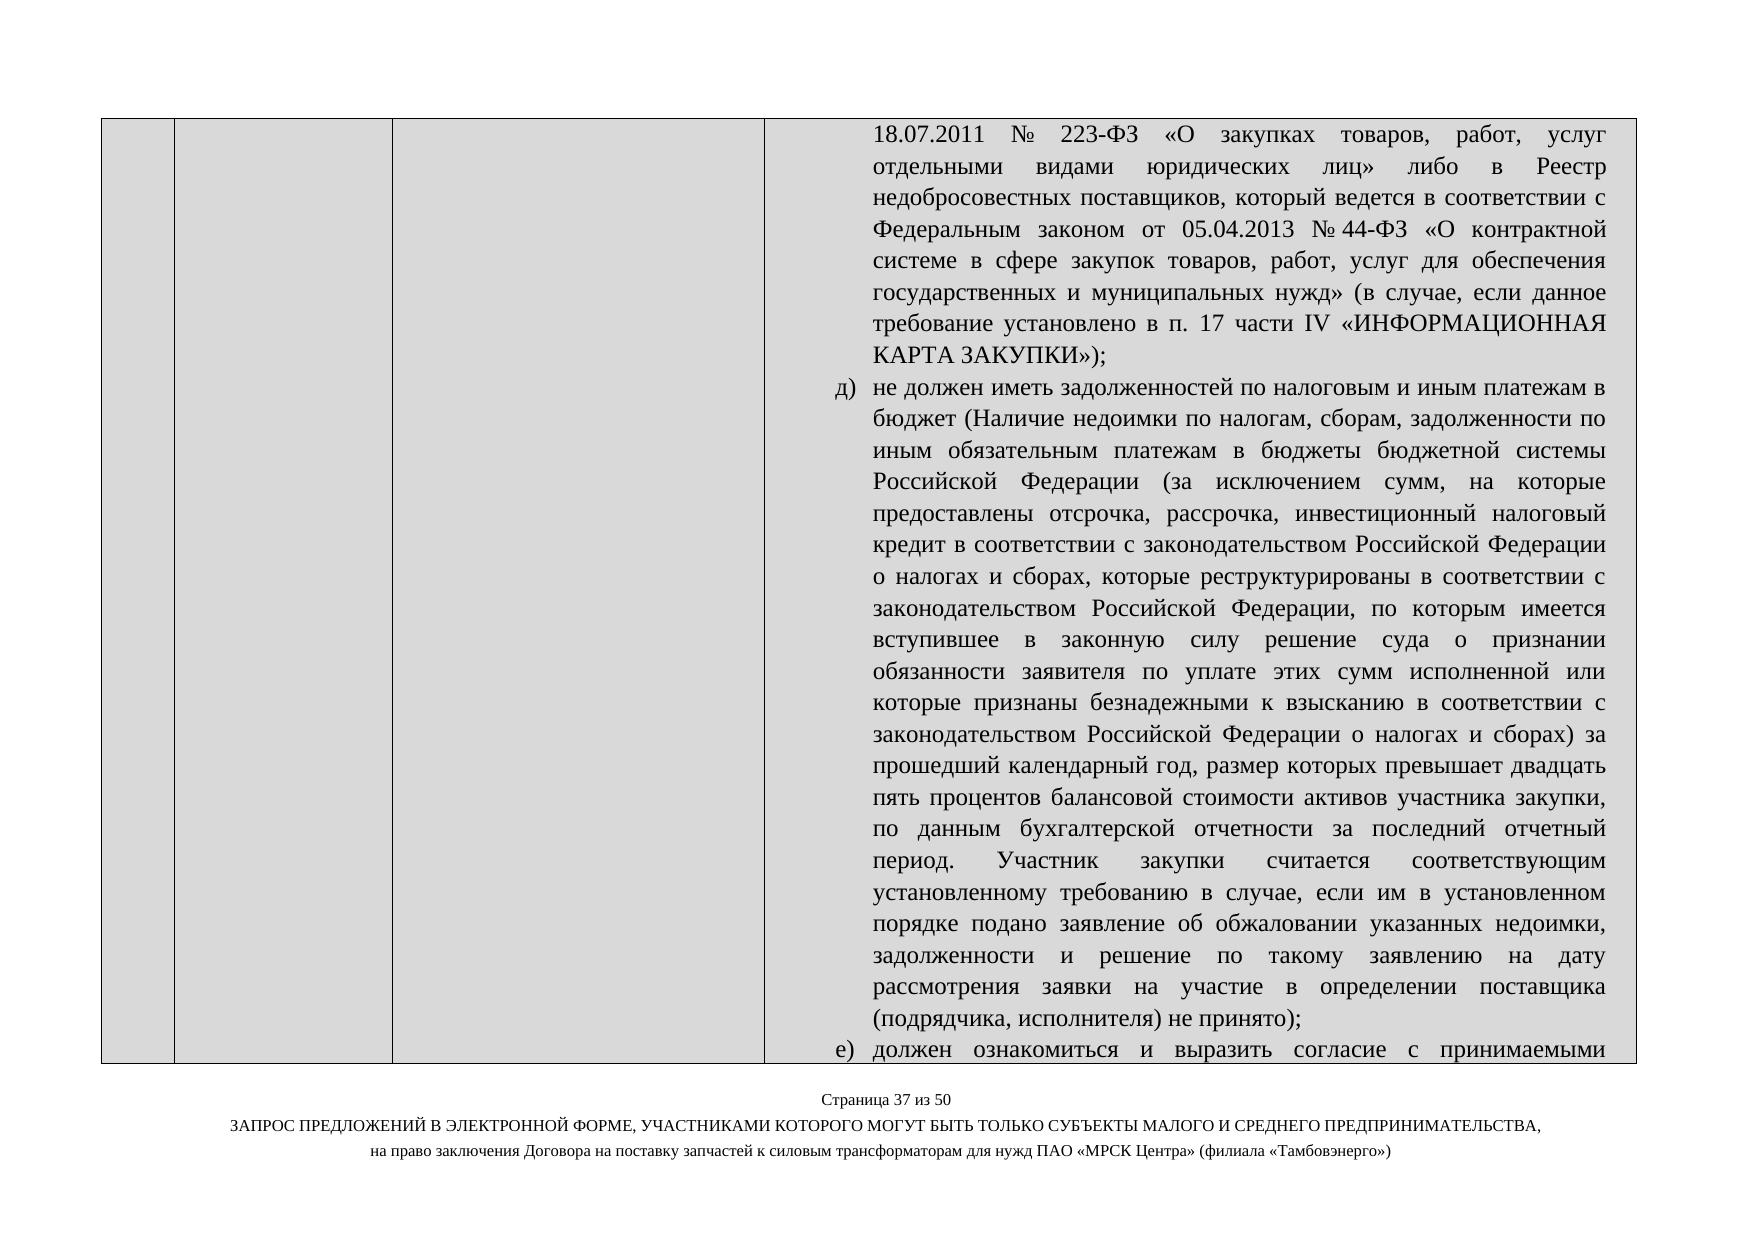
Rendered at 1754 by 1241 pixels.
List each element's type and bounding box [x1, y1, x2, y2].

table_cell [175, 119, 392, 1063]
table_cell [102, 119, 174, 1063]
table_cell [765, 119, 1636, 1063]
table_cell [393, 119, 764, 1063]
